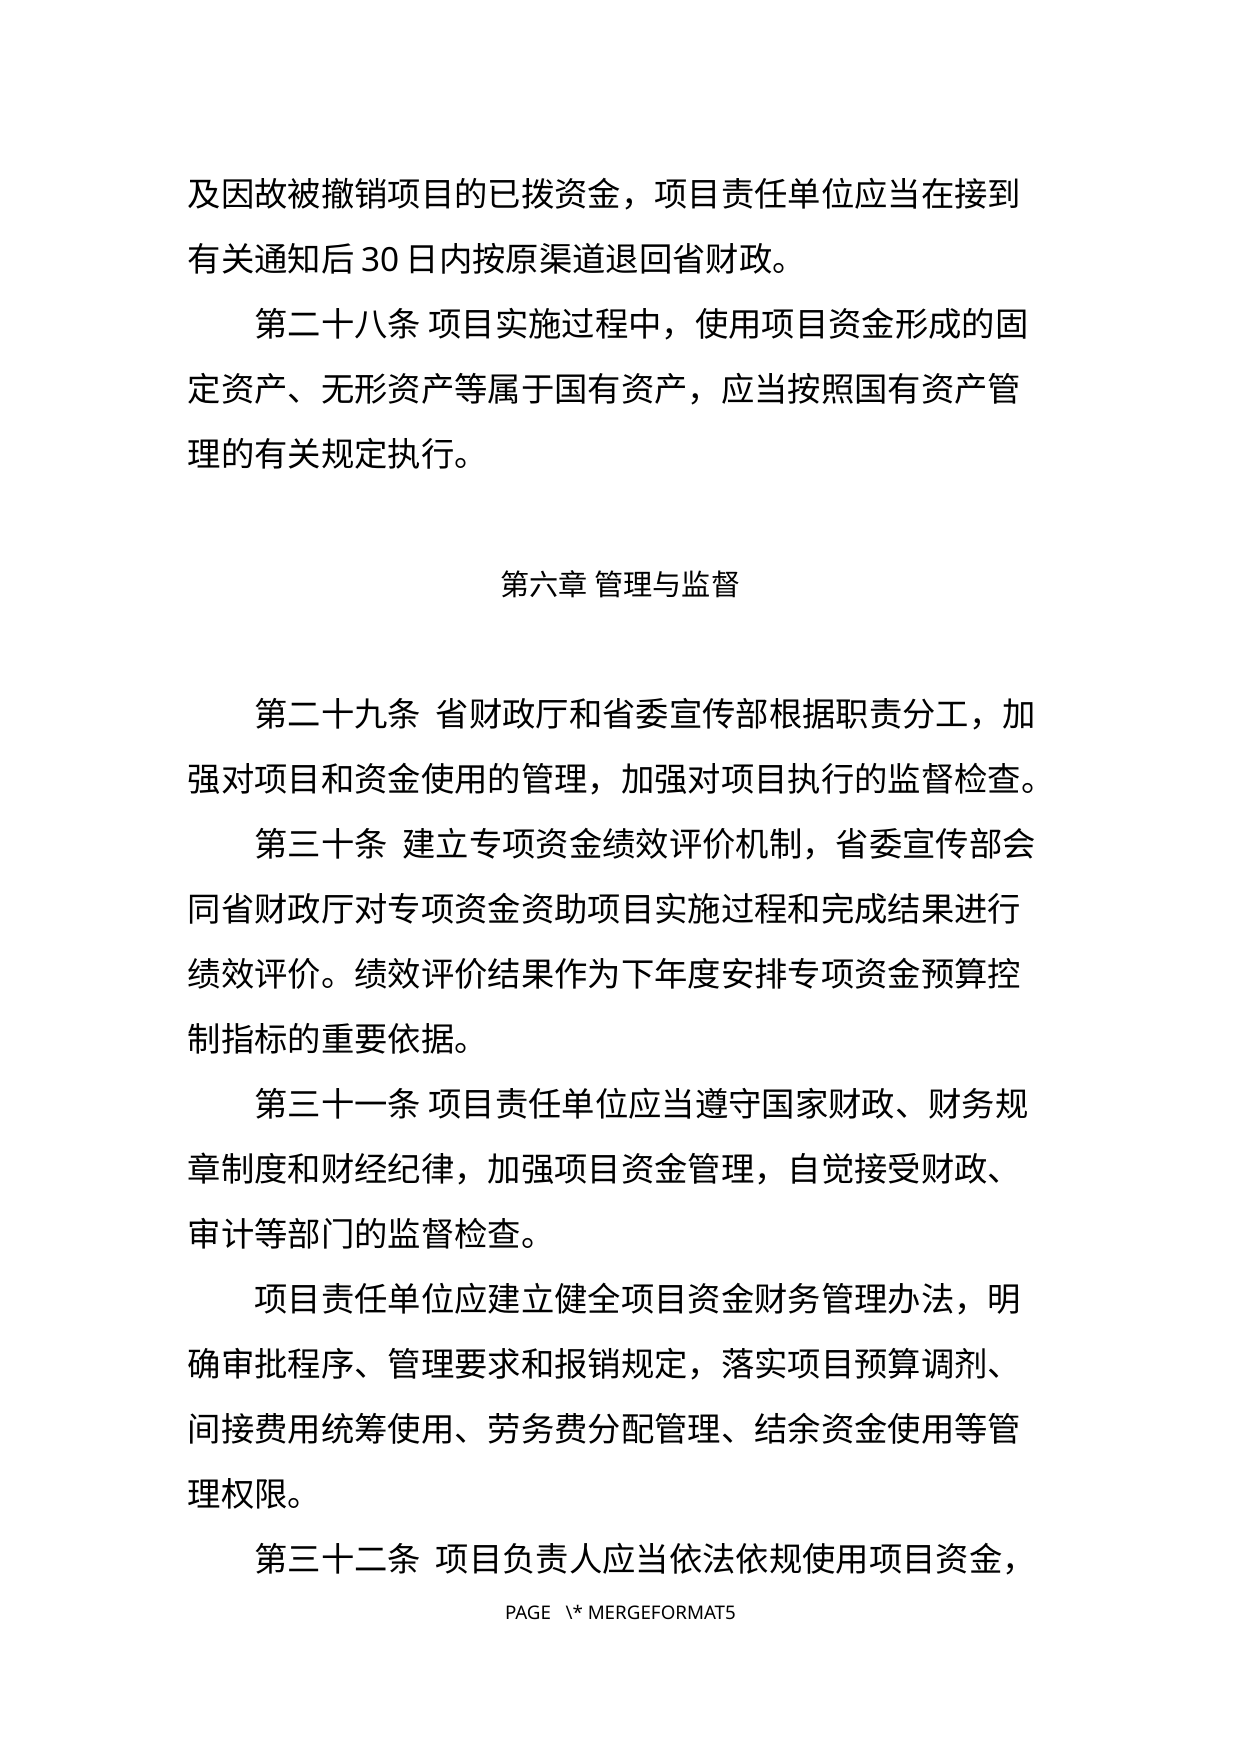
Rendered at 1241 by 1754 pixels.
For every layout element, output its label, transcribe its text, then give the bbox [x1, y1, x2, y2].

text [187, 1525, 1053, 1590]
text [187, 160, 1053, 290]
text 项目责任单位应建立健全项目资金财务管理办法，明确审批程序、管理要求和报销规定，落实项目预算调剂、间接费用统筹使用、劳务费分配管理、结余资金使用等管理权限。 [187, 1265, 1053, 1525]
text 第二十九条 省财政厅和省委宣传部根据职责分工，加强对项目和资金使用的管理，加强对项目执行的监督检查。 [187, 680, 1053, 810]
text 第三十一条 项目责任单位应当遵守国家财政、财务规章制度和财经纪律，加强项目资金管理，自觉接受财政、审计等部门的监督检查。 [187, 1070, 1053, 1265]
text 第三十条 建立专项资金绩效评价机制，省委宣传部会同省财政厅对专项资金资助项目实施过程和完成结果进行绩效评价。绩效评价结果作为下年度安排专项资金预算控制指标的重要依据。 [187, 810, 1053, 1070]
text 第二十八条 项目实施过程中，使用项目资金形成的固定资产、无形资产等属于国有资产，应当按照国有资产管理的有关规定执行。 [187, 290, 1053, 485]
text 第六章 管理与监督 [187, 550, 1053, 615]
